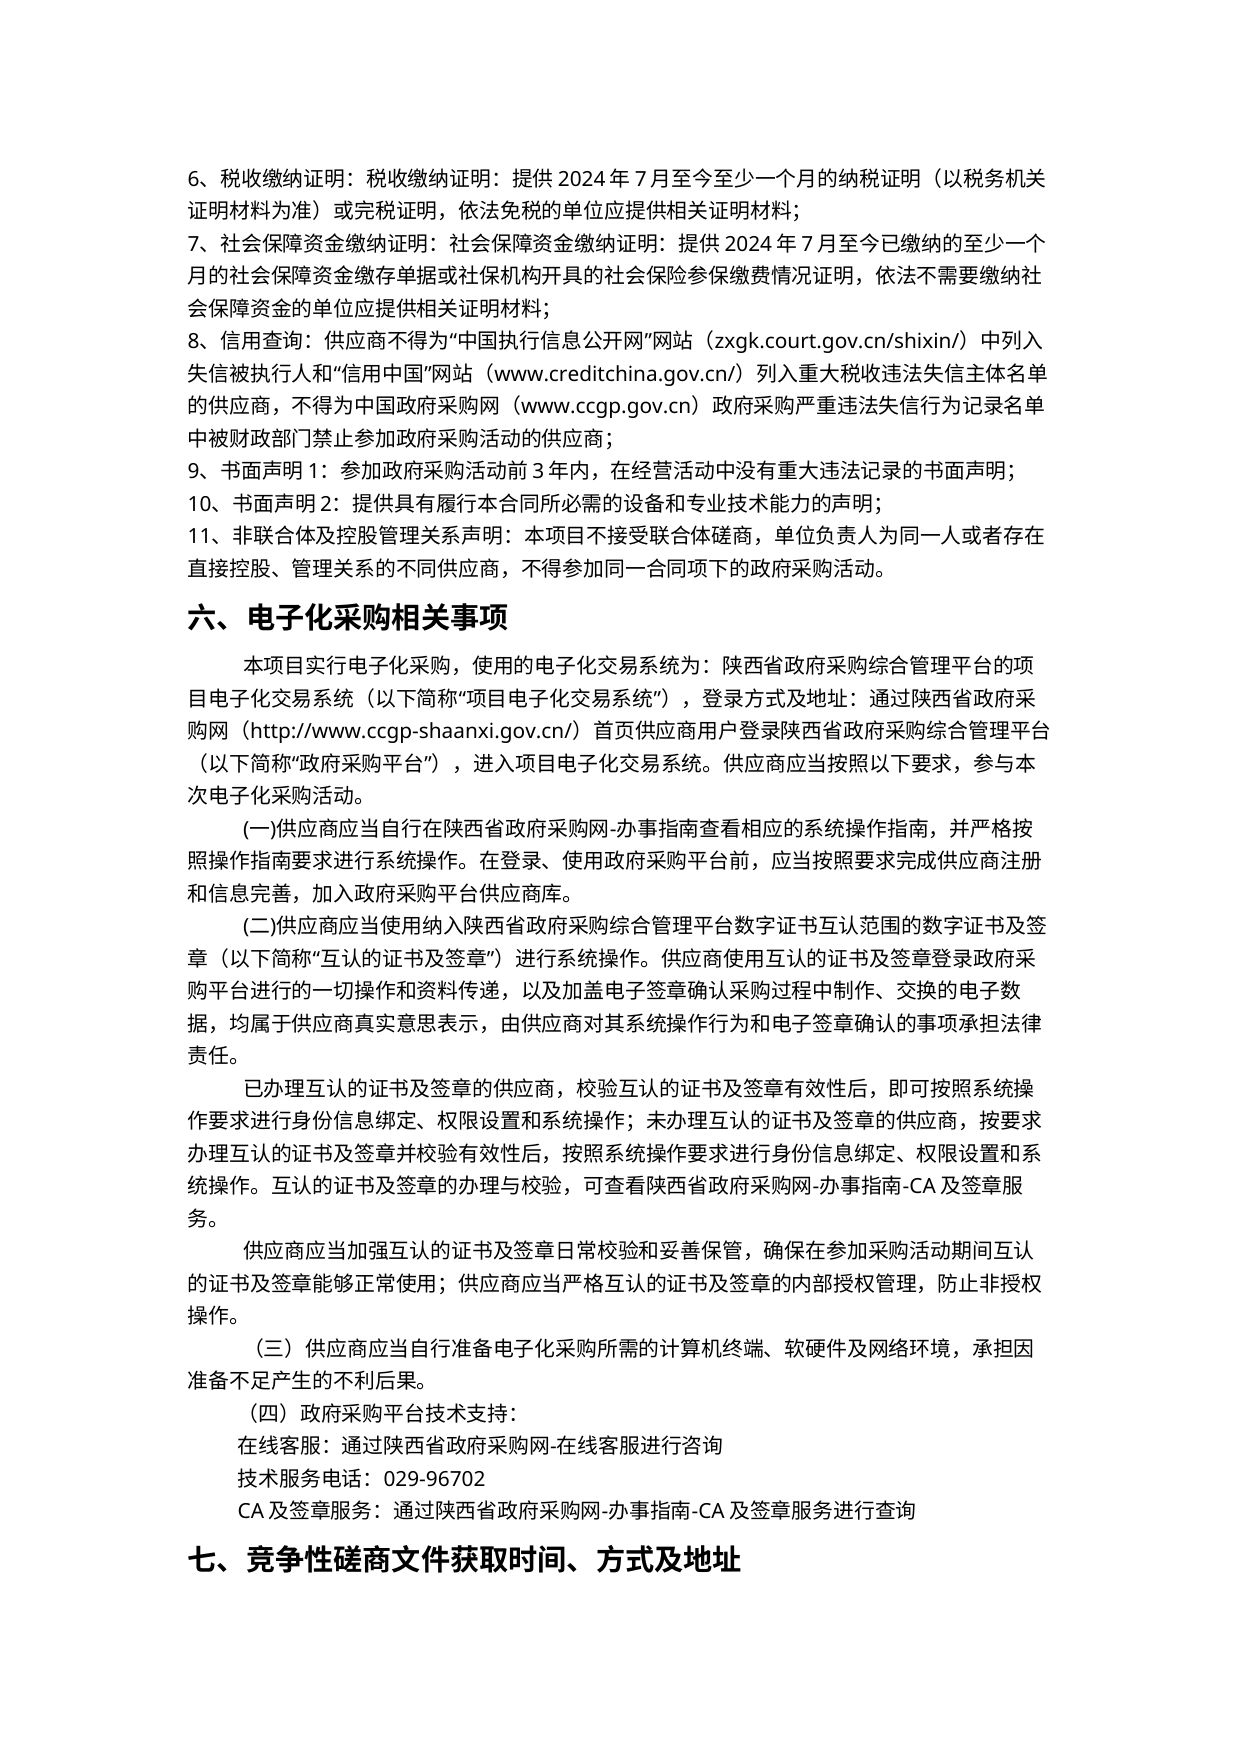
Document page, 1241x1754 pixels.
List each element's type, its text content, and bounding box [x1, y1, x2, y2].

text 9、书面声明1：参加政府采购活动前3年内，在经营活动中没有重大违法记录的书面声明； [187, 454, 1053, 487]
text (一)供应商应当自行在陕西省政府采购网-办事指南查看相应的系统操作指南，并严格按照操作指南要求进行系统操作。在登录、使用政府采购平台前，应当按照要求完成供应商注册和信息完善，加入政府采购平台供应商库。 [187, 812, 1053, 909]
text 七、竞争性磋商文件获取时间、方式及地址 [187, 1527, 1053, 1592]
text 8、信用查询：供应商不得为“中国执行信息公开网”网站（zxgk.court.gov.cn/shixin/）中列入失信被执行人和“信用中国”网站（www.creditchina.gov.cn/）列入重大税收违法失信主体名单的供应商，不得为中国政府采购网（www.ccgp.gov.cn）政府采购严重违法失信行为记录名单中被财政部门禁止参加政府采购活动的供应商； [187, 324, 1053, 454]
text 在线客服：通过陕西省政府采购网-在线客服进行咨询 [187, 1429, 1053, 1462]
text 已办理互认的证书及签章的供应商，校验互认的证书及签章有效性后，即可按照系统操作要求进行身份信息绑定、权限设置和系统操作；未办理互认的证书及签章的供应商，按要求办理互认的证书及签章并校验有效性后，按照系统操作要求进行身份信息绑定、权限设置和系统操作。互认的证书及签章的办理与校验，可查看陕西省政府采购网-办事指南-CA及签章服务。 [187, 1072, 1053, 1234]
text 10、书面声明2：提供具有履行本合同所必需的设备和专业技术能力的声明； [187, 487, 1053, 519]
text （三）供应商应当自行准备电子化采购所需的计算机终端、软硬件及网络环境，承担因准备不足产生的不利后果。 [187, 1332, 1053, 1397]
text 六、电子化采购相关事项 [187, 584, 1053, 649]
text (二)供应商应当使用纳入陕西省政府采购综合管理平台数字证书互认范围的数字证书及签章（以下简称“互认的证书及签章”）进行系统操作。供应商使用互认的证书及签章登录政府采购平台进行的一切操作和资料传递，以及加盖电子签章确认采购过程中制作、交换的电子数据，均属于供应商真实意思表示，由供应商对其系统操作行为和电子签章确认的事项承担法律责任。 [187, 909, 1053, 1072]
text 本项目实行电子化采购，使用的电子化交易系统为：陕西省政府采购综合管理平台的项目电子化交易系统（以下简称“项目电子化交易系统”），登录方式及地址：通过陕西省政府采购网（http://www.ccgp-shaanxi.gov.cn/）首页供应商用户登录陕西省政府采购综合管理平台（以下简称“政府采购平台”），进入项目电子化交易系统。供应商应当按照以下要求，参与本次电子化采购活动。 [187, 649, 1053, 812]
text CA及签章服务：通过陕西省政府采购网-办事指南-CA及签章服务进行查询 [187, 1494, 1053, 1527]
text （四）政府采购平台技术支持： [187, 1397, 1053, 1429]
text 7、社会保障资金缴纳证明：社会保障资金缴纳证明：提供2024年7月至今已缴纳的至少一个月的社会保障资金缴存单据或社保机构开具的社会保险参保缴费情况证明，依法不需要缴纳社会保障资金的单位应提供相关证明材料； [187, 227, 1053, 324]
text 11、非联合体及控股管理关系声明：本项目不接受联合体磋商，单位负责人为同一人或者存在直接控股、管理关系的不同供应商，不得参加同一合同项下的政府采购活动。 [187, 519, 1053, 584]
text 供应商应当加强互认的证书及签章日常校验和妥善保管，确保在参加采购活动期间互认的证书及签章能够正常使用；供应商应当严格互认的证书及签章的内部授权管理，防止非授权操作。 [187, 1234, 1053, 1332]
text 6、税收缴纳证明：税收缴纳证明：提供2024年7月至今至少一个月的纳税证明（以税务机关证明材料为准）或完税证明，依法免税的单位应提供相关证明材料； [187, 162, 1053, 227]
text 技术服务电话：029-96702 [187, 1462, 1053, 1494]
